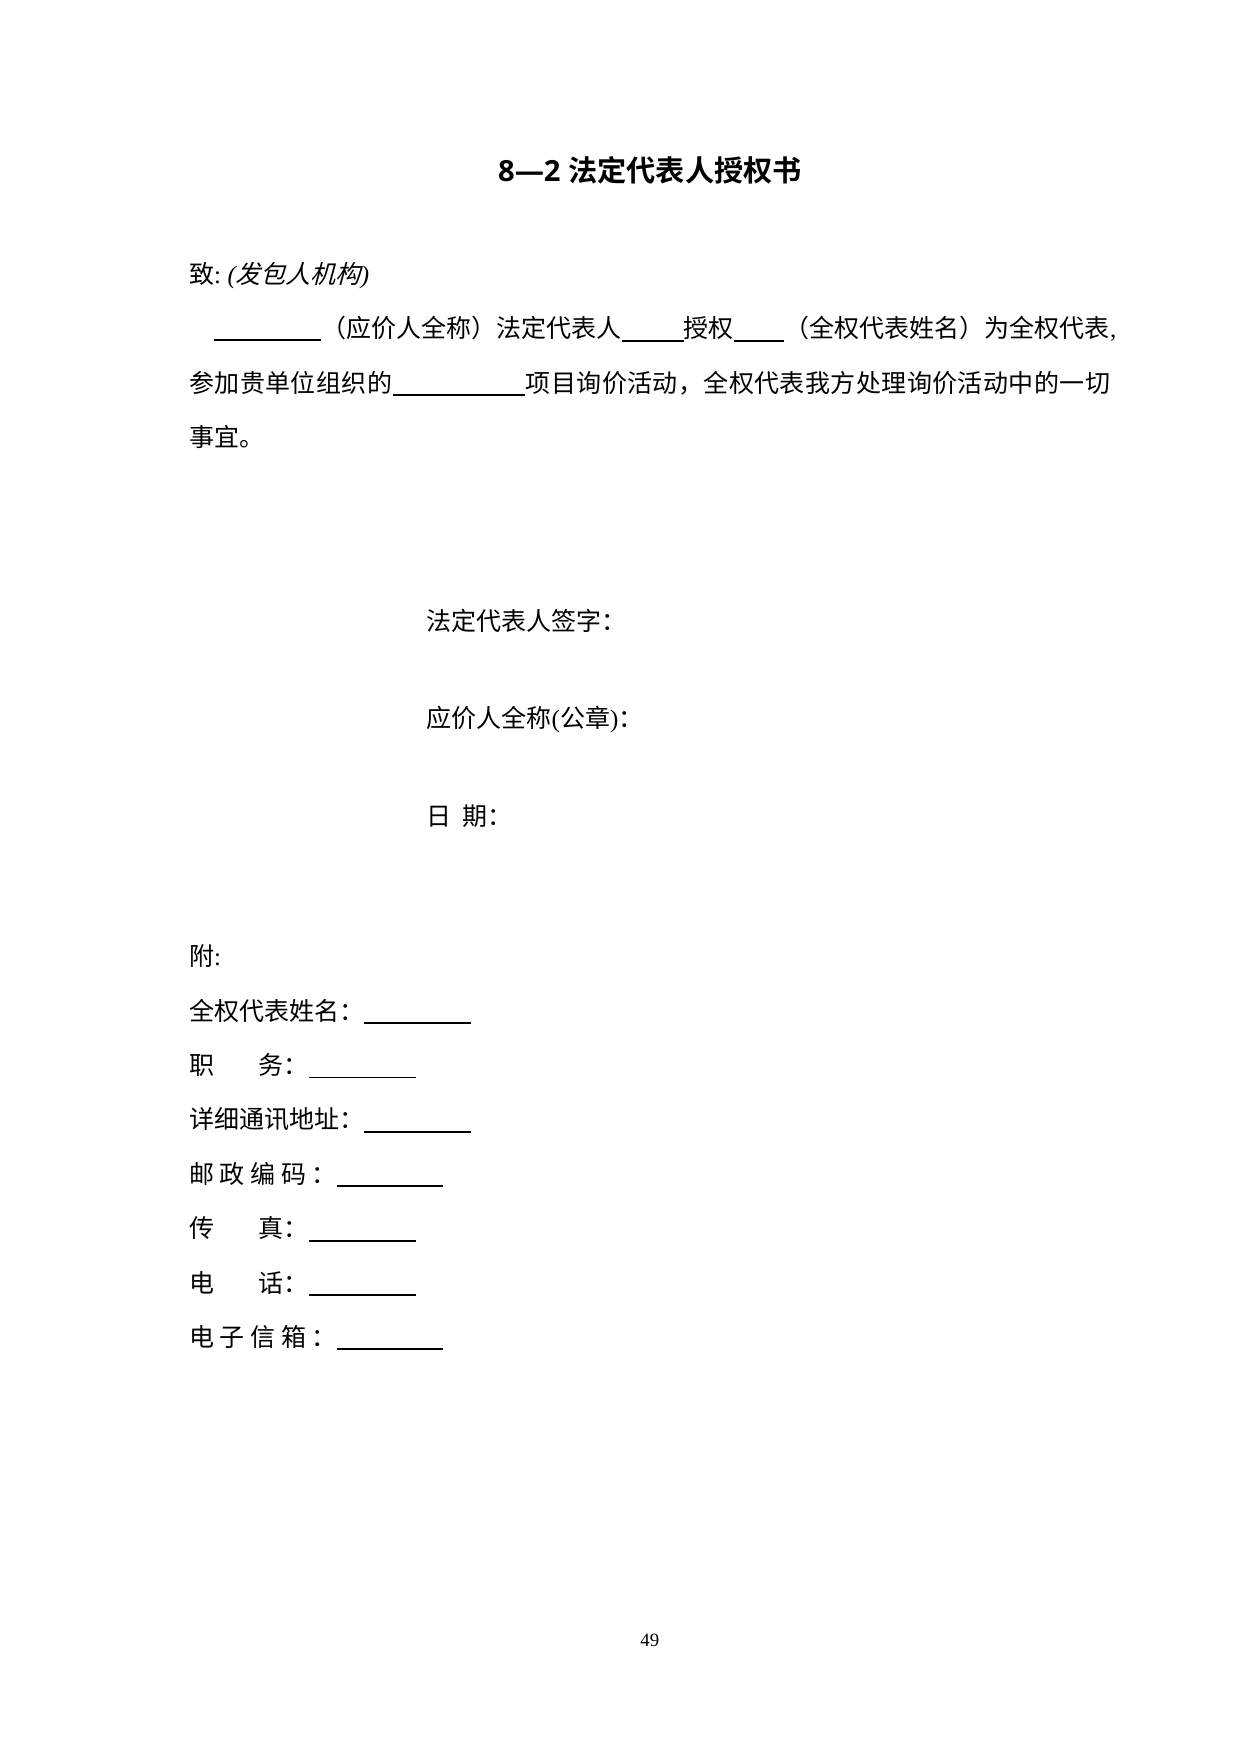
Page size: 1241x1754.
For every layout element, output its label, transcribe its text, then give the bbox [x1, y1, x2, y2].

text 邮 政 编 码 ： [189, 1154, 1110, 1191]
text 电 话： [189, 1263, 1110, 1299]
text （复印件）8—2 法定代表人授权书 [189, 148, 1110, 190]
text 法定代表人签字： [189, 601, 1110, 637]
text 详细通讯地址： [189, 1100, 1110, 1136]
text 传 真： [189, 1209, 1110, 1245]
text 职 务： [189, 1046, 1110, 1082]
text 日 期： [189, 796, 1110, 832]
text 附: [189, 937, 1110, 973]
text 应价人全称(公章)： [189, 699, 1110, 735]
text 致: (发包人机构) [189, 254, 1110, 291]
text 电 子 信 箱 ： [189, 1317, 1110, 1354]
text （应价人全称）法定代表人 授权 （全权代表姓名）为全权代表,参加贵单位组织的 项目询价活动，全权代表我方处理询价活动中的一切事宜。 [189, 309, 1110, 454]
text 全权代表姓名： [189, 991, 1110, 1027]
